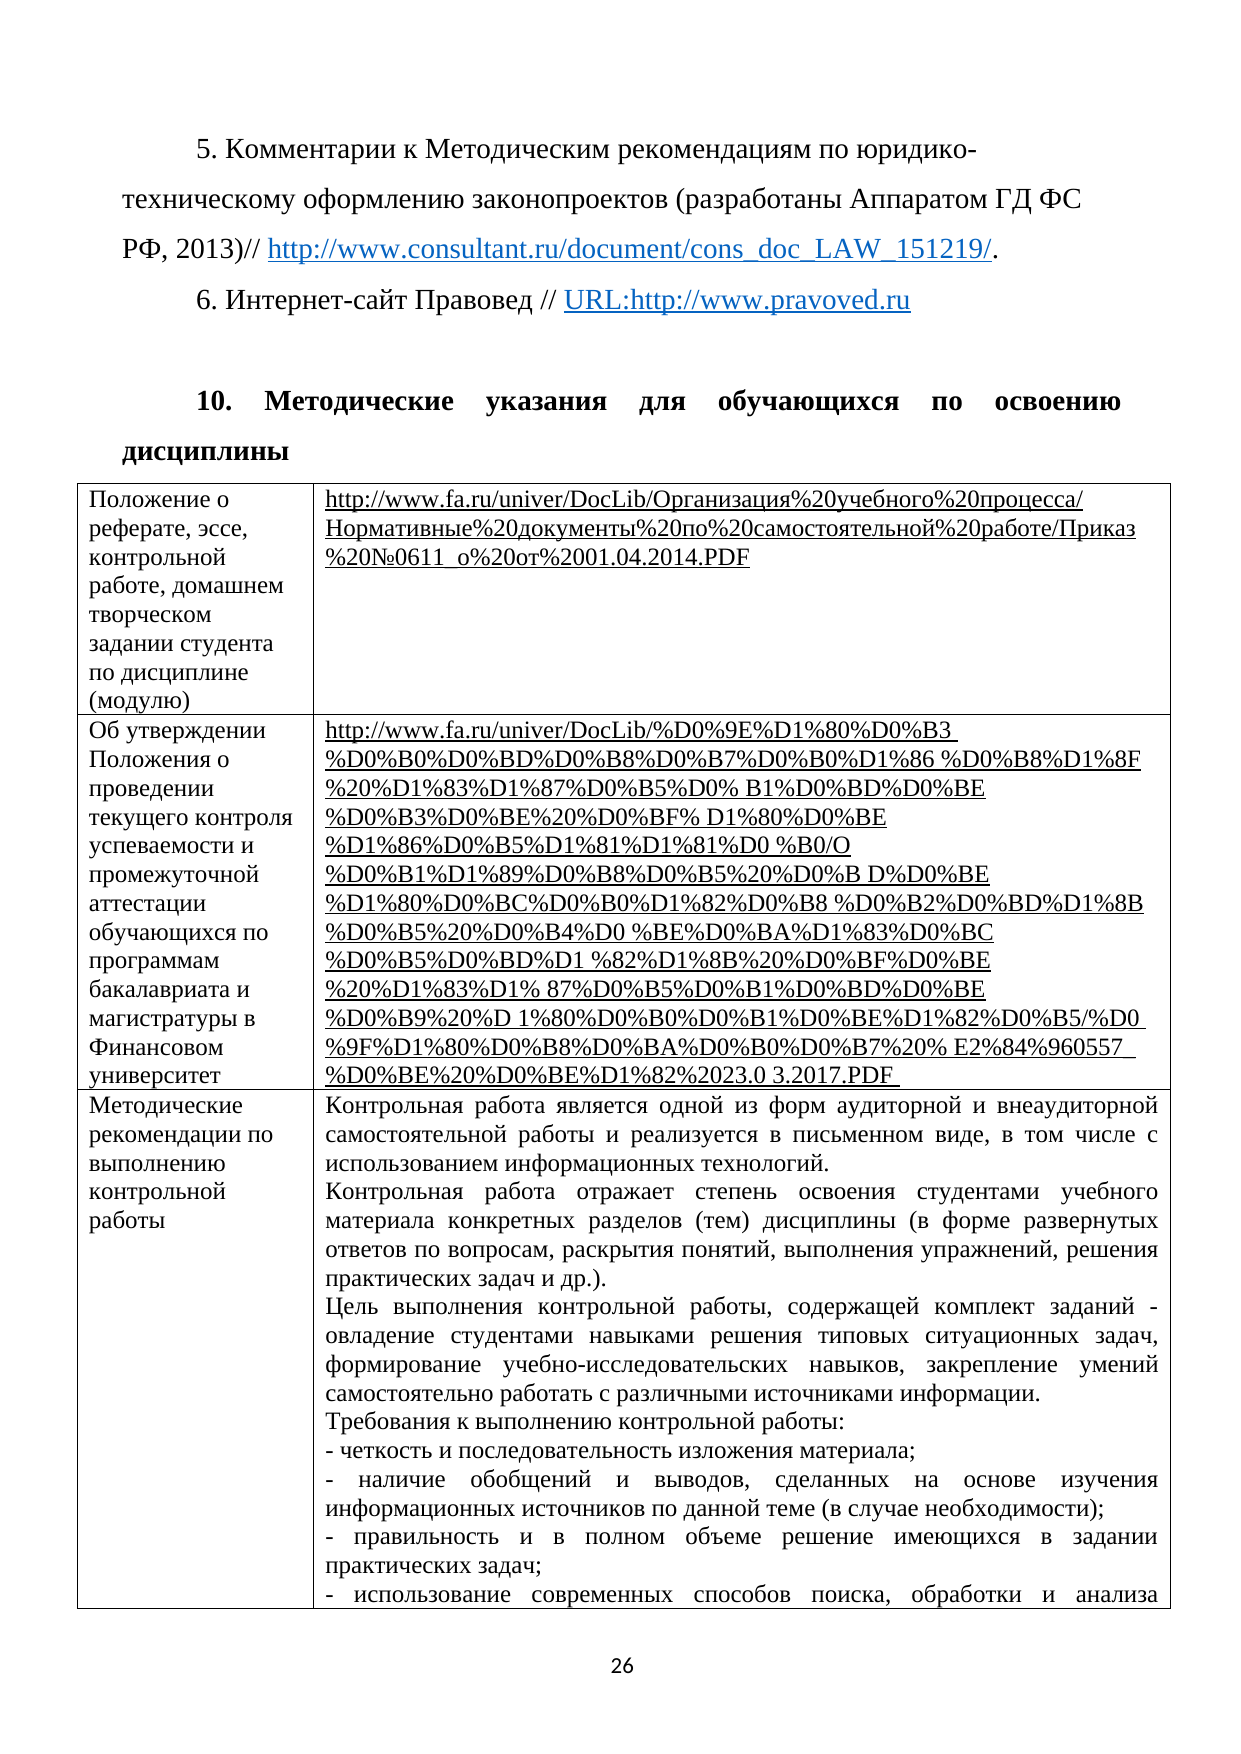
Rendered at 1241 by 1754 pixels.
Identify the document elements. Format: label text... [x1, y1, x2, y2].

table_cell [78, 1090, 313, 1608]
table_header Положение о реферате, эссе, контрольной работе, домашнем творческом задании студента по дисциплине (модулю) [78, 484, 313, 714]
table_header http://www.fa.ru/univer/DocLib/Организация%20учебного%20процесса/Нормативные%20документы%20по%20самостоятельной%20работе/Приказ%20№0611_о%20от%2001.04.2014.PDF [314, 484, 1170, 714]
table_cell Об утверждении Положения о проведении текущего контроля успеваемости и промежуточной аттестации обучающихся по программам бакалавриата и магистратуры в Финансовом университет [78, 715, 313, 1089]
text 10. Методические указания для обучающихся по освоению дисциплины [122, 383, 1122, 466]
text 6. Интернет-сайт Правовед // URL:http://www.pravoved.ru [122, 282, 1122, 316]
table_cell http://www.fa.ru/univer/DocLib/%D0%9E%D1%80%D0%B3 %D0%B0%D0%BD%D0%B8%D0%B7%D0%B0%D1%86 %D0%B8%D1%8F%20%D1%83%D1%87%D0%B5%D0% B1%D0%BD%D0%BE%D0%B3%D0%BE%20%D0%BF% D1%80%D0%BE%D1%86%D0%B5%D1%81%D1%81%D0 %B0/O%D0%B1%D1%89%D0%B8%D0%B5%20%D0%B D%D0%BE%D1%80%D0%BC%D0%B0%D1%82%D0%B8 %D0%B2%D0%BD%D1%8B%D0%B5%20%D0%B4%D0 %BE%D0%BA%D1%83%D0%BC%D0%B5%D0%BD%D1 %82%D1%8B%20%D0%BF%D0%BE%20%D1%83%D1% 87%D0%B5%D0%B1%D0%BD%D0%BE%D0%B9%20%D 1%80%D0%B0%D0%B1%D0%BE%D1%82%D0%B5/%D0 %9F%D1%80%D0%B8%D0%BA%D0%B0%D0%B7%20% E2%84%960557_%D0%BE%20%D0%BE%D1%82%2023.0 3.2017.PDF [314, 715, 1170, 1089]
text 5. Комментарии к Методическим рекомендациям по юридико-техническому оформлению законопроектов (разработаны Аппаратом ГД ФС РФ, 2013)// http://www.consultant.ru/document/cons_doc_LAW_151219/. [122, 131, 1122, 265]
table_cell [314, 1090, 1170, 1608]
